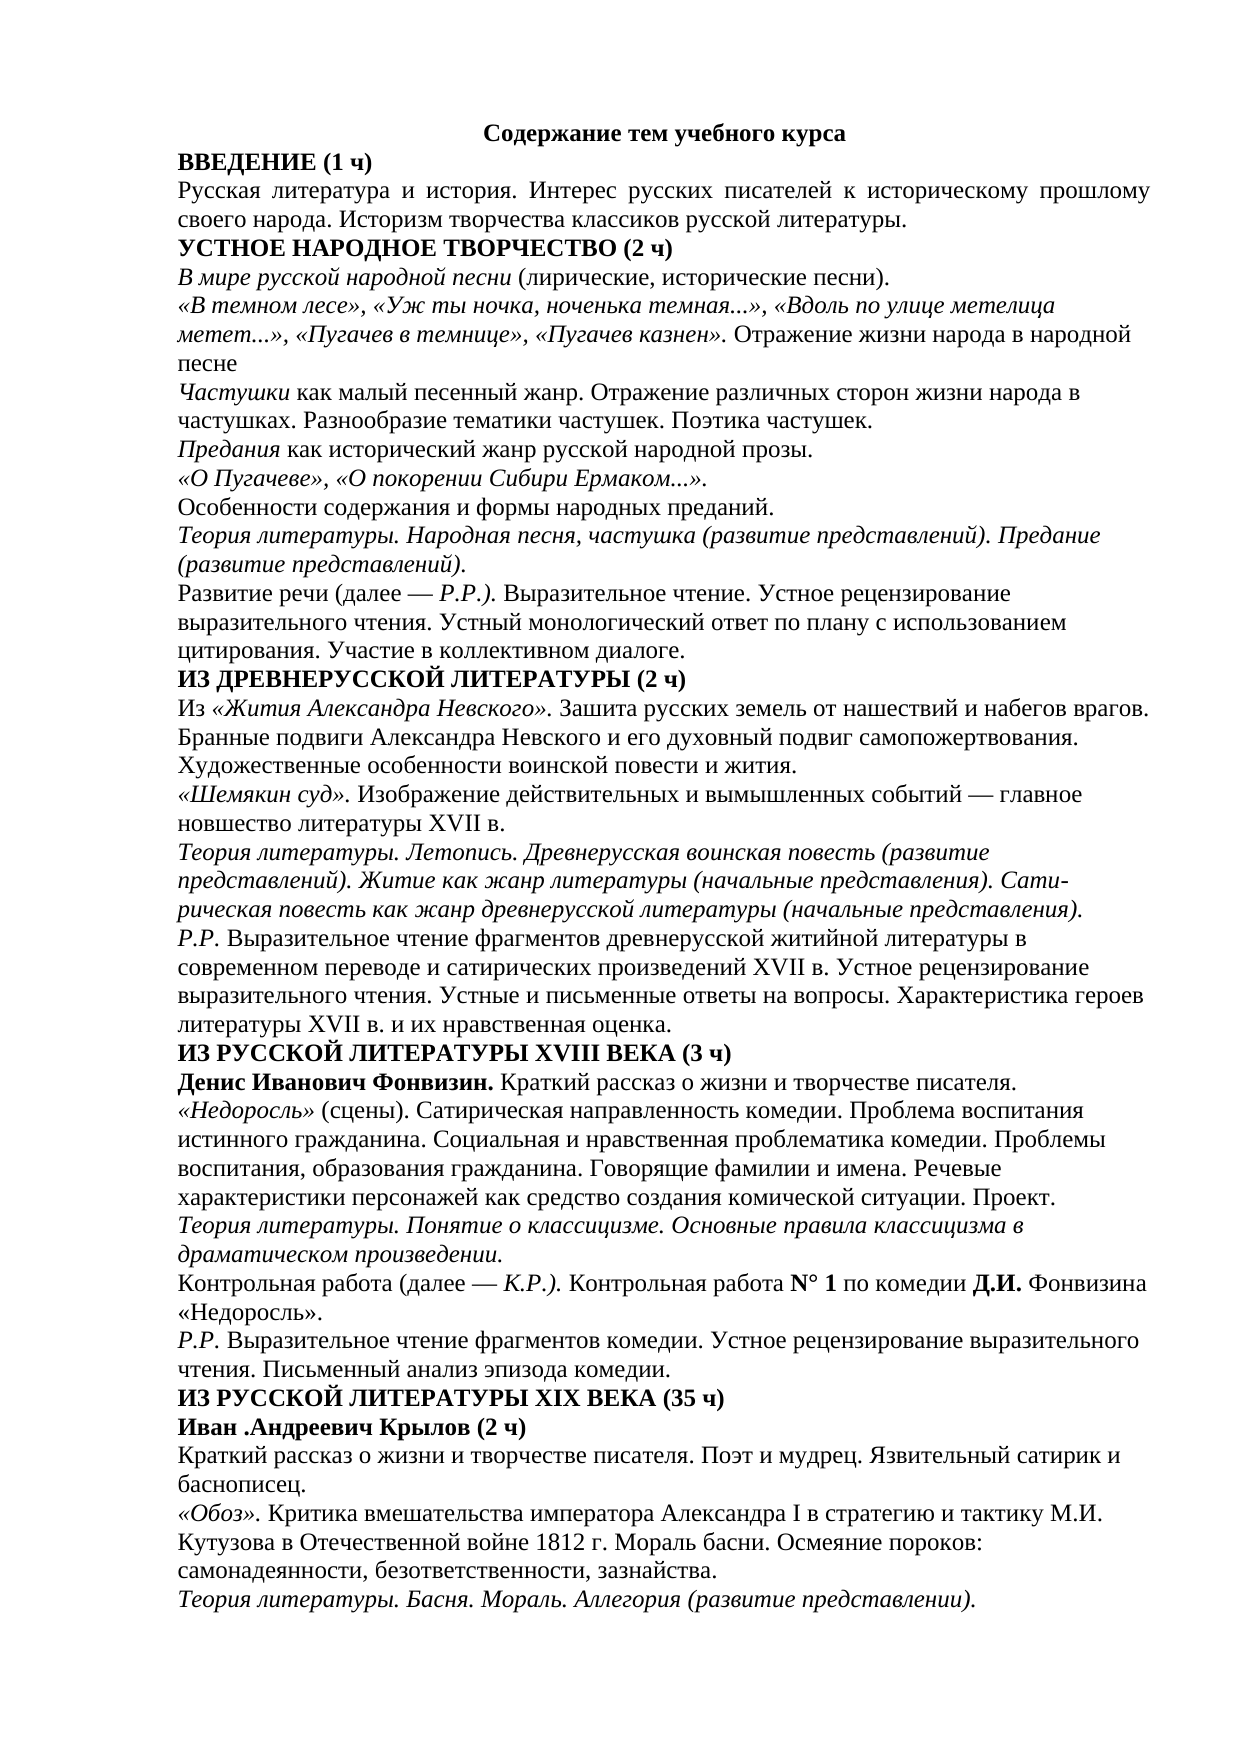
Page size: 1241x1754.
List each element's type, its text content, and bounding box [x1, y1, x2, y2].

text ВВЕДЕНИЕ (1 ч) [177, 147, 1152, 176]
text Иван .Андреевич Крылов (2 ч) [177, 1412, 1152, 1441]
text Предания как исторический жанр русской народной прозы. [177, 434, 1152, 463]
text «Обоз». Критика вмешательства императора Александра I в стратегию и тактику М.И. Кутузова в Отечественной войне 1812 г. Мораль басни. Осмеяние пороков: самонадеянности, безответственности, зазнайства. [177, 1498, 1152, 1584]
text ИЗ ДРЕВНЕРУССКОЙ ЛИТЕРАТУРЫ (2 ч) [177, 664, 1152, 693]
text Теория литературы. Летопись. Древнерусская воинская повесть (развитие представлений). Житие как жанр литературы (начальные представления). Сатирическая повесть как жанр древнерусской литературы (начальные представления). [177, 837, 1152, 923]
text P.P. Выразительное чтение фрагментов комедии. Устное рецензирование выразительного чтения. Письменный анализ эпизода комедии. [177, 1326, 1152, 1383]
text «Шемякин суд». Изображение действительных и вымышленных событий — главное новшество литературы XVII в. [177, 779, 1152, 837]
text Особенности содержания и формы народных преданий. [177, 492, 1152, 521]
text Теория литературы. Народная песня, частушка (развитие представлений). Предание (развитие представлений). [177, 521, 1152, 578]
text Из «Жития Александра Невского». Зашита русских земель от нашествий и набегов врагов. Бранные подвиги Александра Невского и его духовный подвиг самопожертвования. Художественные особенности воинской повести и жития. [177, 693, 1152, 779]
text Частушки как малый песенный жанр. Отражение различных сторон жизни народа в частушках. Разнообразие тематики частушек. Поэтика частушек. [177, 377, 1152, 434]
text Контрольная работа (далее — К.Р.). Контрольная работа N° 1 по комедии Д.И. Фонвизина «Недоросль». [177, 1268, 1152, 1326]
text ИЗ РУССКОЙ ЛИТЕРАТУРЫ XIX ВЕКА (35 ч) [177, 1383, 1152, 1412]
text Русская литература и история. Интерес русских писателей к историческому прошлому своего народа. Историзм творчества классиков русской литературы. [177, 176, 1152, 233]
text ИЗ РУССКОЙ ЛИТЕРАТУРЫ XVIII ВЕКА (3 ч) [177, 1038, 1152, 1067]
text Теория литературы. Басня. Мораль. Аллегория (развитие представлении). [177, 1584, 1152, 1613]
text Денис Иванович Фонвизин. Краткий рассказ о жизни и творчестве писателя. [177, 1067, 1152, 1096]
text УСТНОЕ НАРОДНОЕ ТВОРЧЕСТВО (2 ч) [177, 233, 1152, 262]
text «В темном лесе», «Уж ты ночка, ноченька темная...», «Вдоль по улице метелица метет...», «Пугачев в темнице», «Пугачев казнен». Отражение жизни народа в народной песне [177, 291, 1152, 377]
text «Недоросль» (сцены). Сатирическая направленность комедии. Проблема воспитания истинного гражданина. Социальная и нравственная проблематика комедии. Проблемы воспитания, образования гражданина. Говорящие фамилии и имена. Речевые характеристики персонажей как средство создания комической ситуации. Проект. [177, 1096, 1152, 1211]
text Теория литературы. Понятие о классицизме. Основные правила классицизма в драматическом произведении. [177, 1211, 1152, 1268]
text Содержание тем учебного курса [177, 118, 1152, 147]
text «О Пугачеве», «О покорении Сибири Ермаком...». [177, 463, 1152, 492]
text Краткий рассказ о жизни и творчестве писателя. Поэт и мудрец. Язвительный сатирик и баснописец. [177, 1441, 1152, 1498]
text В мире русской народной песни (лирические, исторические песни). [177, 262, 1152, 291]
text Развитие речи (далее — P.P.). Выразительное чтение. Устное рецензирование выразительного чтения. Устный монологический ответ по плану с использованием цитирования. Участие в коллективном диалоге. [177, 578, 1152, 664]
text P.P. Выразительное чтение фрагментов древнерусской житийной литературы в современном переводе и сатирических произведений XVII в. Устное рецензирование выразительного чтения. Устные и письменные ответы на вопросы. Характеристика героев литературы XVII в. и их нравственная оценка. [177, 923, 1152, 1038]
